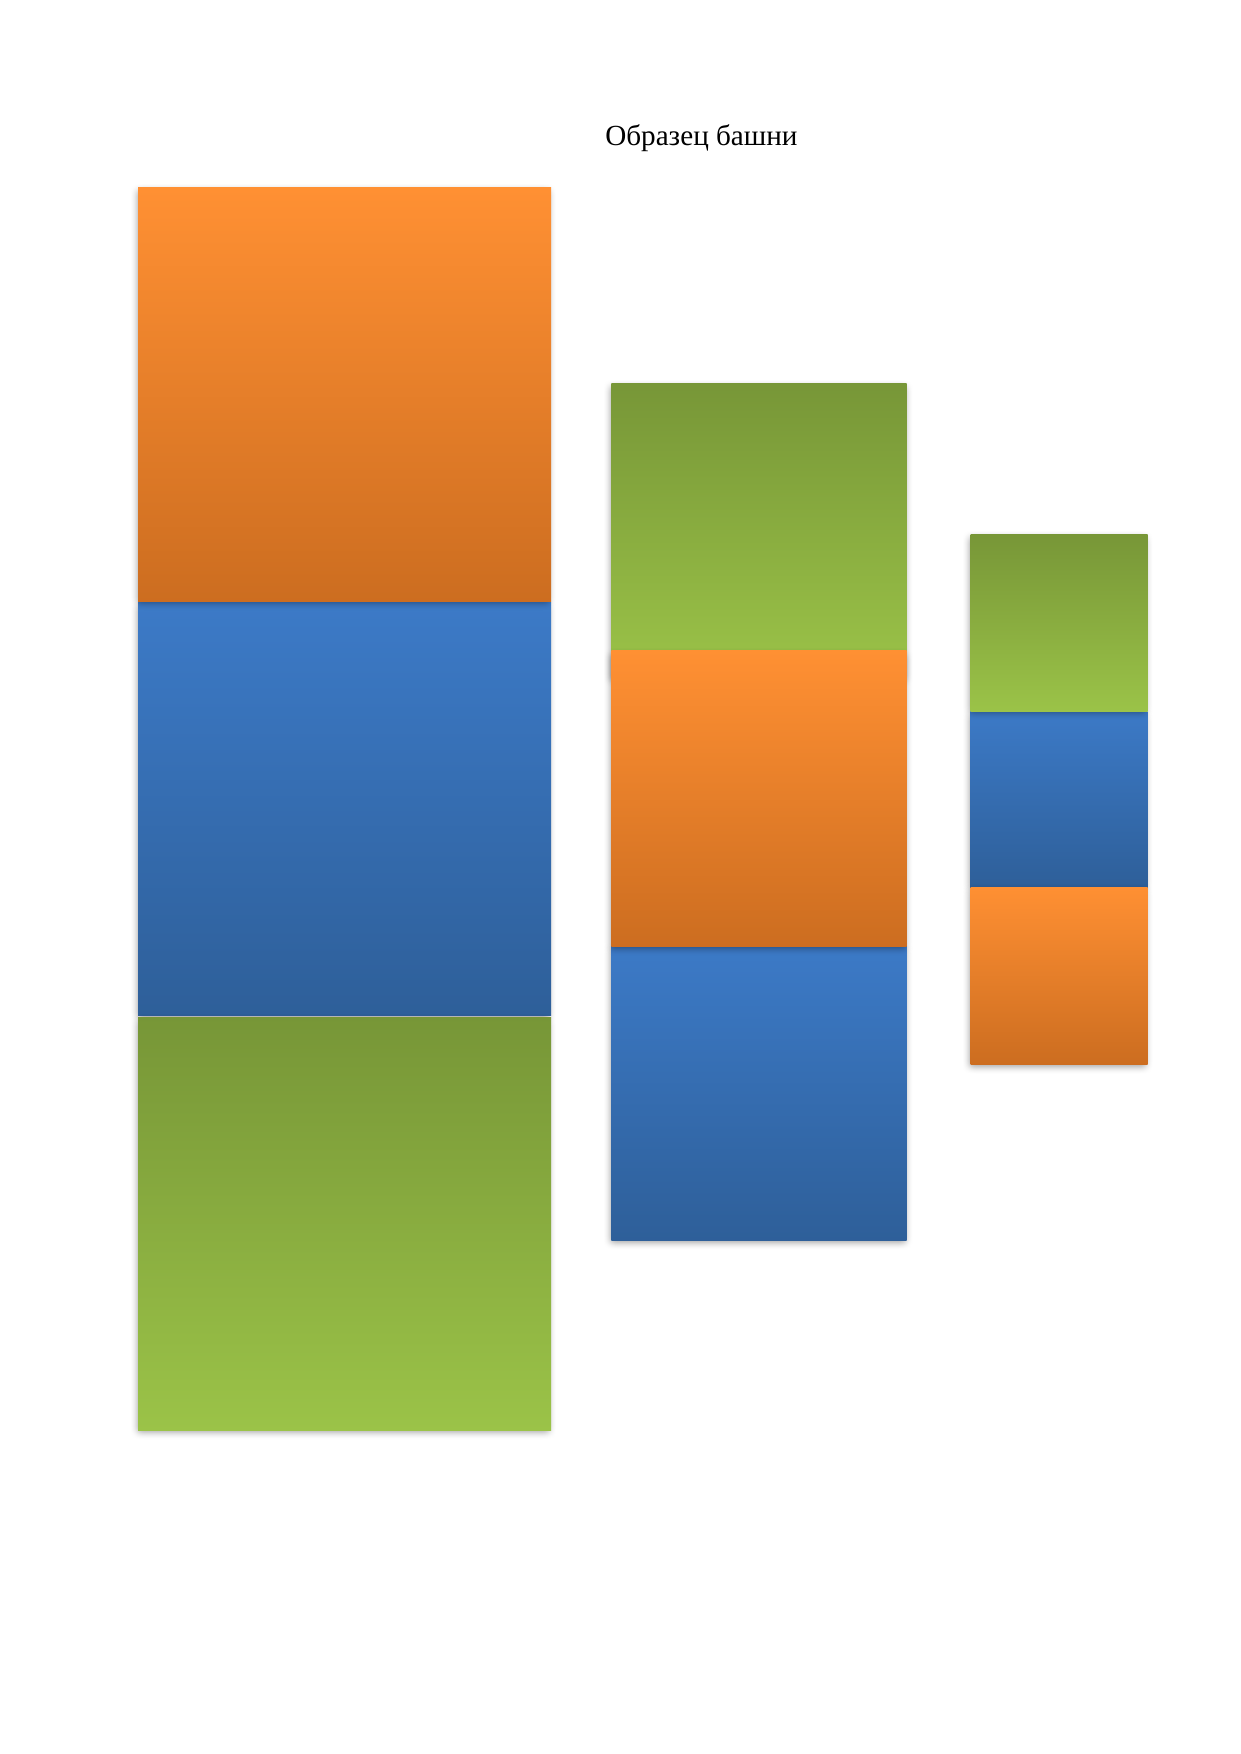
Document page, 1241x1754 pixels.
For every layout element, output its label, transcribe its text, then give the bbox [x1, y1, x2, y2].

text Образец башни [177, 118, 1152, 152]
